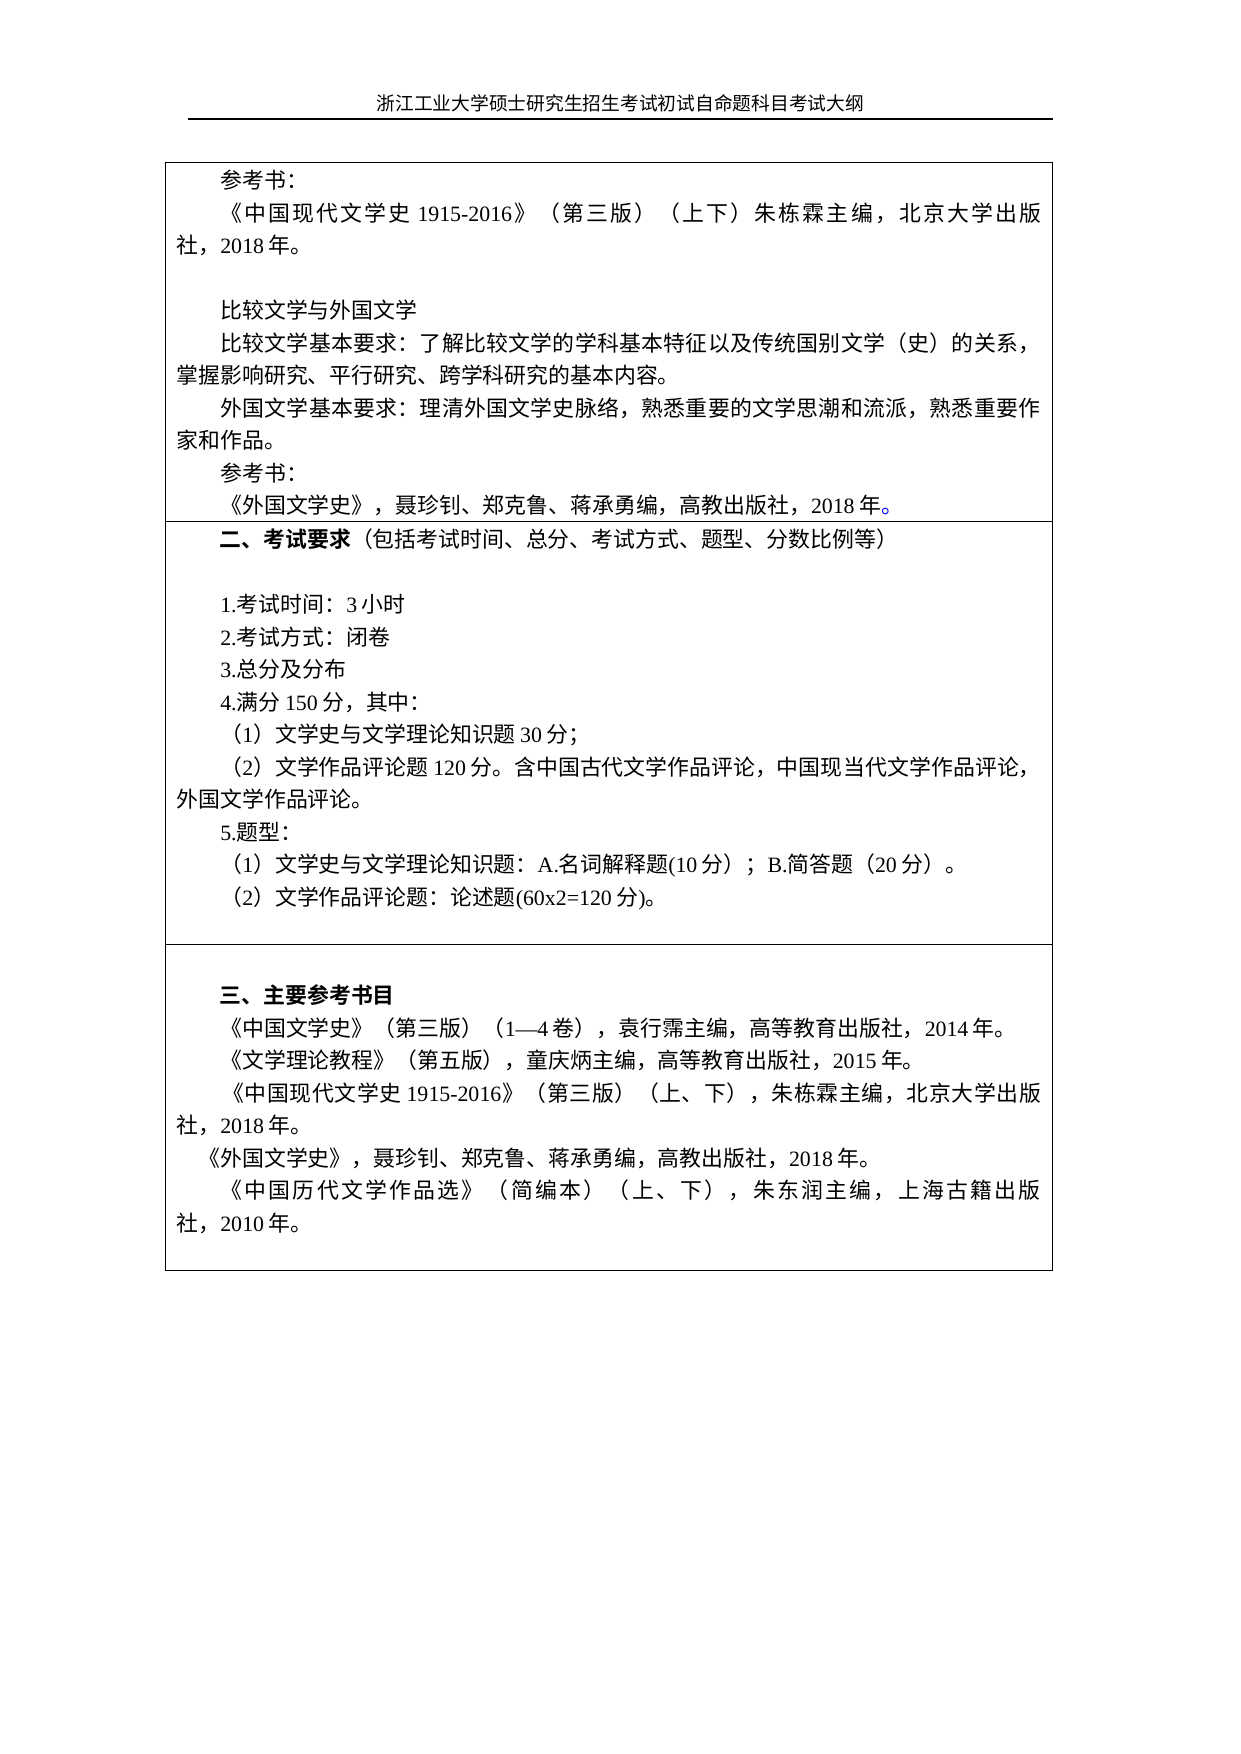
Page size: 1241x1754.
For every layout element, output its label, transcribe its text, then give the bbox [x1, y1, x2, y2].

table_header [166, 163, 1052, 521]
table_cell 三、主要参考书目 《中国文学史》（第三版）（1—4卷），袁行霈主编，高等教育出版社，2014年。 《文学理论教程》（第五版），童庆炳主编，高等教育出版社，2015年。 《中国现代文学史1915-2016》（第三版）（上、下），朱栋霖主编，北京大学出版社，2018年。 《外国文学史》，聂珍钊、郑克鲁、蒋承勇编，高教出版社，2018年。 《中国历代文学作品选》（简编本）（上、下），朱东润主编，上海古籍出版社，2010年。 [166, 945, 1052, 1270]
table_cell 二、考试要求（包括考试时间、总分、考试方式、题型、分数比例等） 1.考试时间：3小时 2.考试方式：闭卷 3.总分及分布 4.满分150分，其中： （1）文学史与文学理论知识题30分； （2）文学作品评论题120分。含中国古代文学作品评论，中国现当代文学作品评论，外国文学作品评论。 5.题型： （1）文学史与文学理论知识题：A.名词解释题(10分）；B.简答题（20分）。 （2）文学作品评论题：论述题(60x2=120分)。 [166, 522, 1052, 944]
